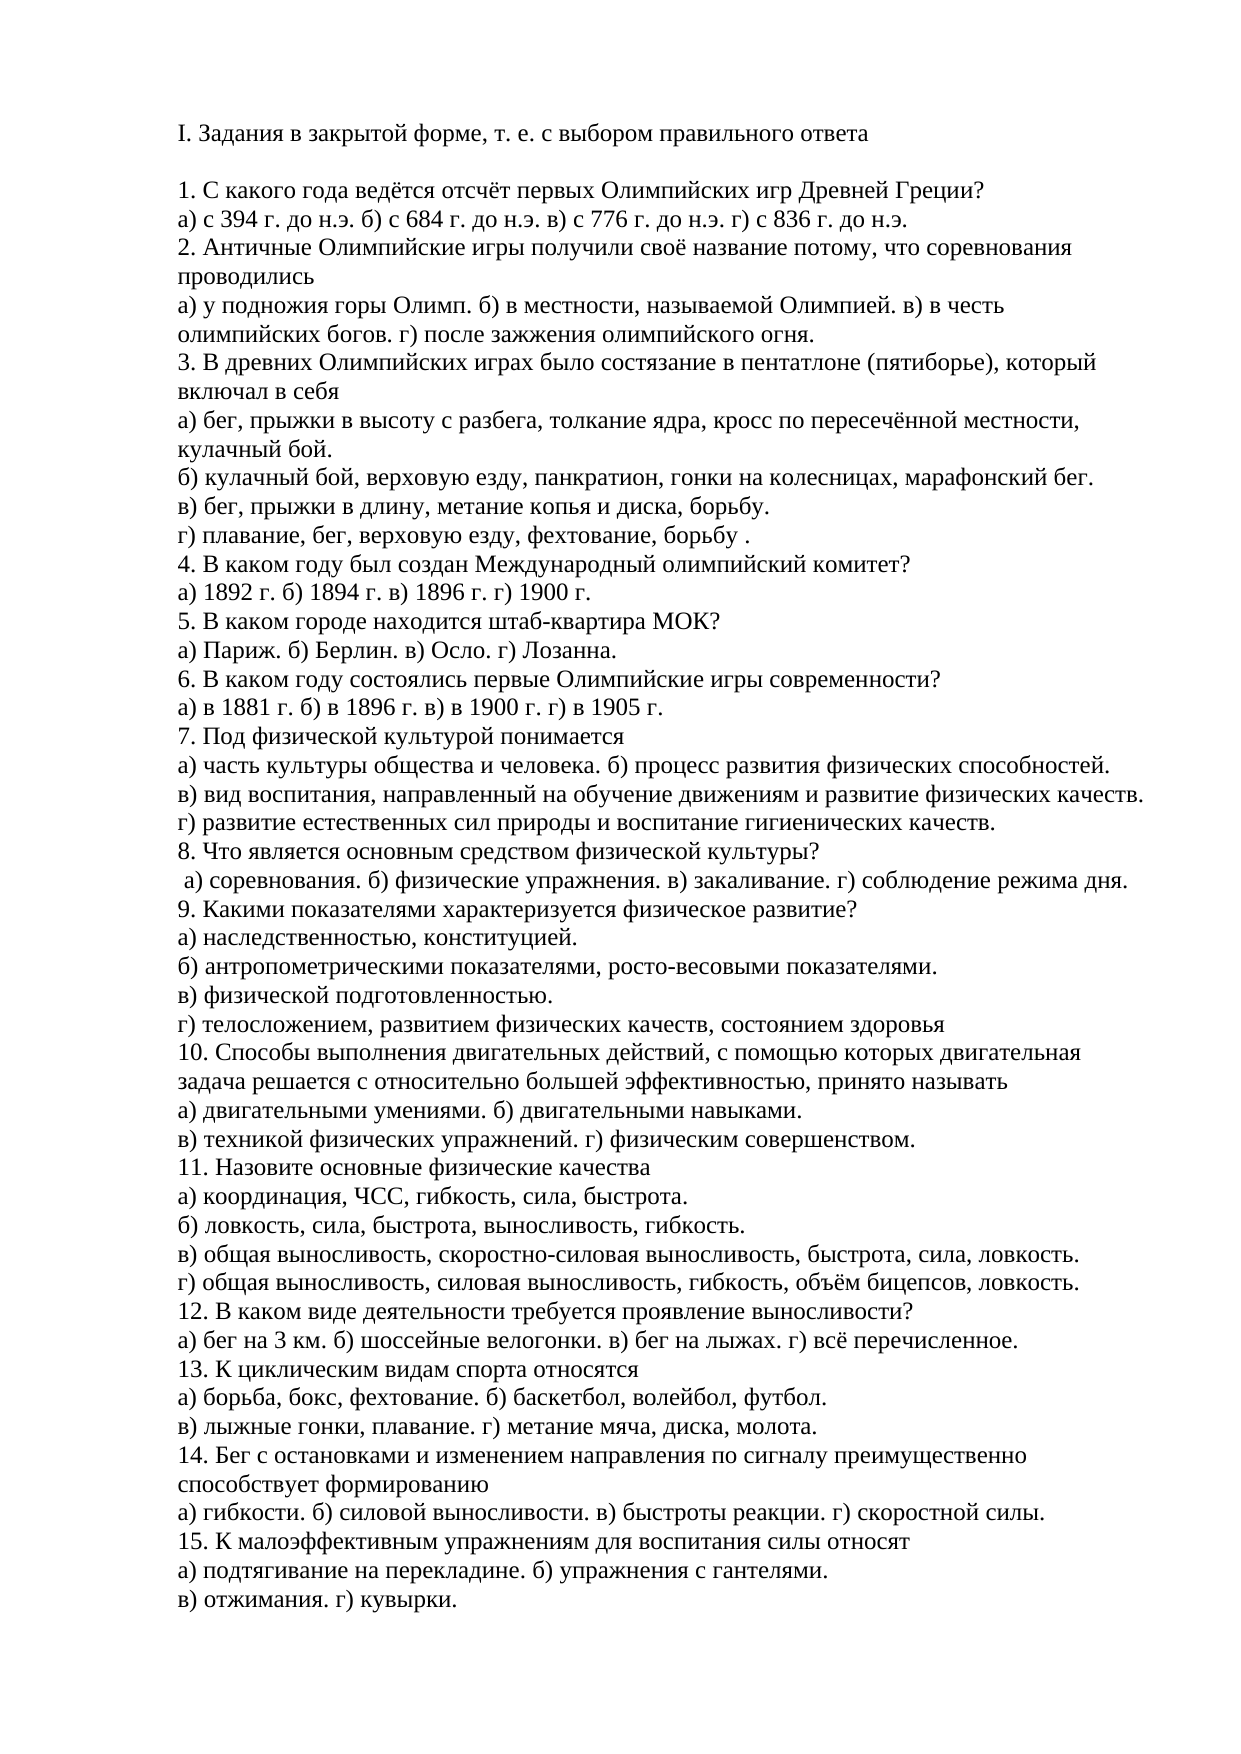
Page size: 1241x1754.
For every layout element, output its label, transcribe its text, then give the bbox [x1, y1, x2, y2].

text в) отжимания. г) кувырки. [177, 1584, 1152, 1612]
text 9. Какими показателями характеризуется физическое развитие? [177, 894, 1152, 922]
text 14. Бег с остановками и изменением направления по сигналу преимущественно способствует формированию [177, 1440, 1152, 1497]
text а) наследственностью, конституцией. [177, 922, 1152, 951]
text а) с 394 г. до н.э. б) с 684 г. до н.э. в) с 776 г. до н.э. г) с 836 г. до н.э. [177, 204, 1152, 232]
text 13. К циклическим видам спорта относятся [177, 1354, 1152, 1382]
text б) антропометрическими показателями, росто-весовыми показателями. [177, 951, 1152, 980]
text а) часть культуры общества и человека. б) процесс развития физических способностей. [177, 750, 1152, 779]
text 6. В каком году состоялись первые Олимпийские игры современности? [177, 664, 1152, 692]
text а) у подножия горы Олимп. б) в местности, называемой Олимпией. в) в честь олимпийских богов. г) после зажжения олимпийского огня. [177, 290, 1152, 347]
text а) бег, прыжки в высоту с разбега, толкание ядра, кросс по пересечённой местности, кулачный бой. [177, 405, 1152, 462]
text а) 1892 г. б) 1894 г. в) 1896 г. г) 1900 г. [177, 577, 1152, 606]
text б) кулачный бой, верховую езду, панкратион, гонки на колесницах, марафонский бег. [177, 462, 1152, 491]
text г) общая выносливость, силовая выносливость, гибкость, объём бицепсов, ловкость. [177, 1267, 1152, 1296]
text в) техникой физических упражнений. г) физическим совершенством. [177, 1124, 1152, 1152]
text а) бег на 3 км. б) шоссейные велогонки. в) бег на лыжах. г) всё перечисленное. [177, 1325, 1152, 1354]
text в) общая выносливость, скоростно-силовая выносливость, быстрота, сила, ловкость. [177, 1239, 1152, 1267]
text а) гибкости. б) силовой выносливости. в) быстроты реакции. г) скоростной силы. [177, 1497, 1152, 1526]
text а) координация, ЧСС, гибкость, сила, быстрота. [177, 1181, 1152, 1210]
text 11. Назовите основные физические качества [177, 1152, 1152, 1181]
text 4. В каком году был создан Международный олимпийский комитет? [177, 549, 1152, 577]
text г) телосложением, развитием физических качеств, состоянием здоровья [177, 1009, 1152, 1037]
text г) плавание, бег, верховую езду, фехтование, борьбу . [177, 520, 1152, 549]
text 8. Что является основным средством физической культуры? [177, 836, 1152, 865]
text а) борьба, бокс, фехтование. б) баскетбол, волейбол, футбол. [177, 1382, 1152, 1411]
text а) двигательными умениями. б) двигательными навыками. [177, 1095, 1152, 1124]
text 3. В древних Олимпийских играх было состязание в пентатлоне (пятиборье), который включал в себя [177, 347, 1152, 405]
text 12. В каком виде деятельности требуется проявление выносливости? [177, 1296, 1152, 1325]
text б) ловкость, сила, быстрота, выносливость, гибкость. [177, 1210, 1152, 1239]
text 10. Способы выполнения двигательных действий, с помощью которых двигательная задача решается с относительно большей эффективностью, принято называть [177, 1037, 1152, 1095]
text а) в 1881 г. б) в 1896 г. в) в 1900 г. г) в 1905 г. [177, 692, 1152, 721]
text 15. К малоэффективным упражнениям для воспитания силы относят [177, 1526, 1152, 1555]
text I. Задания в закрытой форме, т. е. с выбором правильного ответа [177, 118, 1152, 147]
text а) Париж. б) Берлин. в) Осло. г) Лозанна. [177, 635, 1152, 664]
text 1. С какого года ведётся отсчёт первых Олимпийских игр Древней Греции? [177, 175, 1152, 204]
text в) вид воспитания, направленный на обучение движениям и развитие физических качеств. г) развитие естественных сил природы и воспитание гигиенических качеств. [177, 779, 1152, 836]
text а) соревнования. б) физические упражнения. в) закаливание. г) соблюдение режима дня. [177, 865, 1152, 894]
text 2. Античные Олимпийские игры получили своё название потому, что соревнования проводились [177, 232, 1152, 290]
text в) физической подготовленностью. [177, 980, 1152, 1009]
text 7. Под физической культурой понимается [177, 721, 1152, 750]
text в) бег, прыжки в длину, метание копья и диска, борьбу. [177, 491, 1152, 520]
text в) лыжные гонки, плавание. г) метание мяча, диска, молота. [177, 1411, 1152, 1440]
text а) подтягивание на перекладине. б) упражнения с гантелями. [177, 1555, 1152, 1584]
text 5. В каком городе находится штаб-квартира МОК? [177, 606, 1152, 635]
